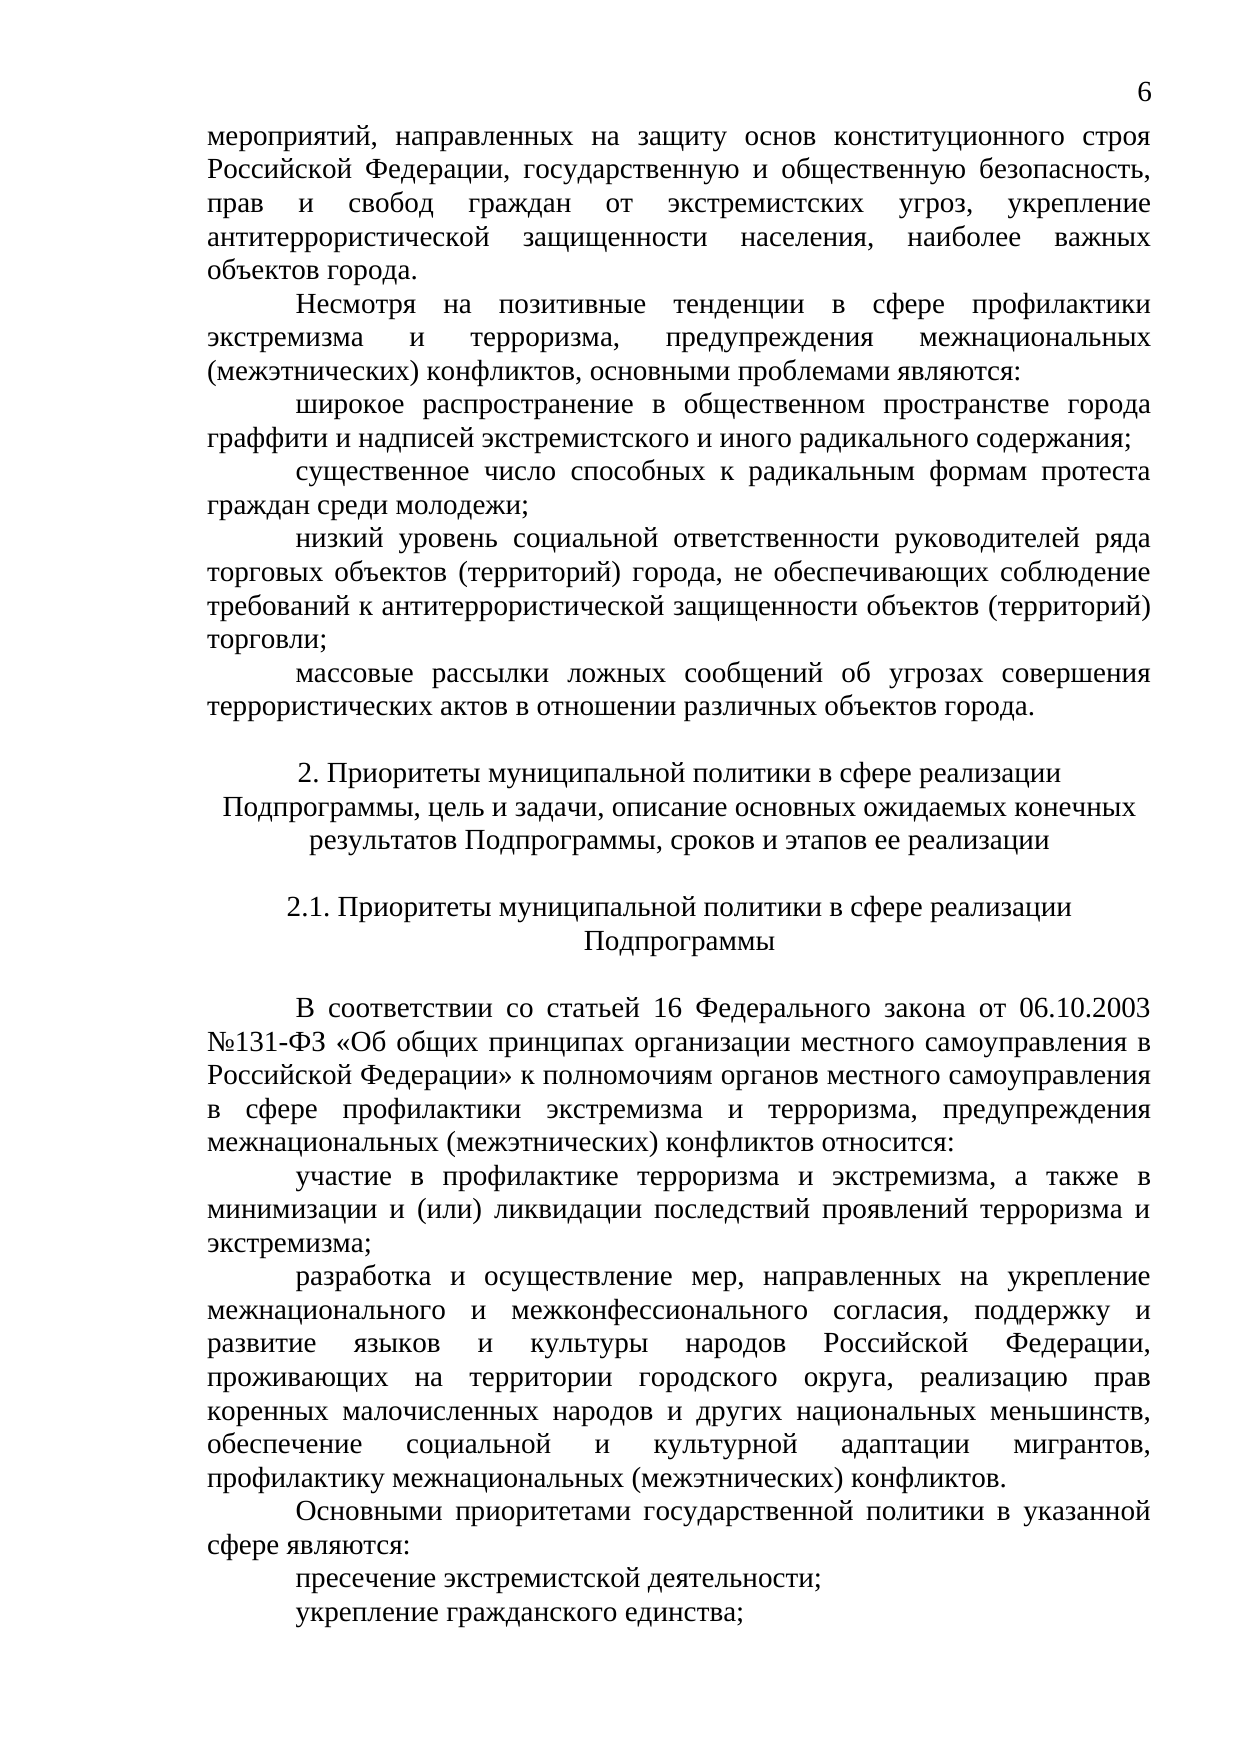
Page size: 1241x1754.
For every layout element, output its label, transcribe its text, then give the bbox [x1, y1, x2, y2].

text разработка и осуществление мер, направленных на укрепление межнационального и межконфессионального согласия, поддержку и развитие языков и культуры народов Российской Федерации, проживающих на территории городского округа, реализацию прав коренных малочисленных народов и других национальных меньшинств, обеспечение социальной и культурной адаптации мигрантов, профилактику межнациональных (межэтнических) конфликтов. [207, 1258, 1152, 1493]
text В соответствии со статьей 16 Федерального закона от 06.10.2003 №131-ФЗ «Об общих принципах организации местного самоуправления в Российской Федерации» к полномочиям органов местного самоуправления в сфере профилактики экстремизма и терроризма, предупреждения межнациональных (межэтнических) конфликтов относится: [207, 990, 1152, 1158]
text низкий уровень социальной ответственности руководителей ряда торговых объектов (территорий) города, не обеспечивающих соблюдение требований к антитеррористической защищенности объектов (территорий) торговли; [207, 521, 1152, 655]
text Основными приоритетами государственной политики в указанной сфере являются: [207, 1493, 1152, 1560]
text существенное число способных к радикальным формам протеста граждан среди молодежи; [207, 453, 1152, 521]
text массовые рассылки ложных сообщений об угрозах совершения террористических актов в отношении различных объектов города. [207, 655, 1152, 722]
text 2.1. Приоритеты муниципальной политики в сфере реализации Подпрограммы [207, 889, 1152, 957]
text широкое распространение в общественном пространстве города граффити и надписей экстремистского и иного радикального содержания; [207, 386, 1152, 453]
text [207, 118, 1152, 286]
text Несмотря на позитивные тенденции в сфере профилактики экстремизма и терроризма, предупреждения межнациональных (межэтнических) конфликтов, основными проблемами являются: [207, 286, 1152, 386]
text 2. Приоритеты муниципальной политики в сфере реализации Подпрограммы, цель и задачи, описание основных ожидаемых конечных результатов Подпрограммы, сроков и этапов ее реализации [207, 755, 1152, 856]
text участие в профилактике терроризма и экстремизма, а также в минимизации и (или) ликвидации последствий проявлений терроризма и экстремизма; [207, 1158, 1152, 1258]
text укрепление гражданского единства; [207, 1594, 1152, 1627]
text пресечение экстремистской деятельности; [207, 1560, 1152, 1594]
